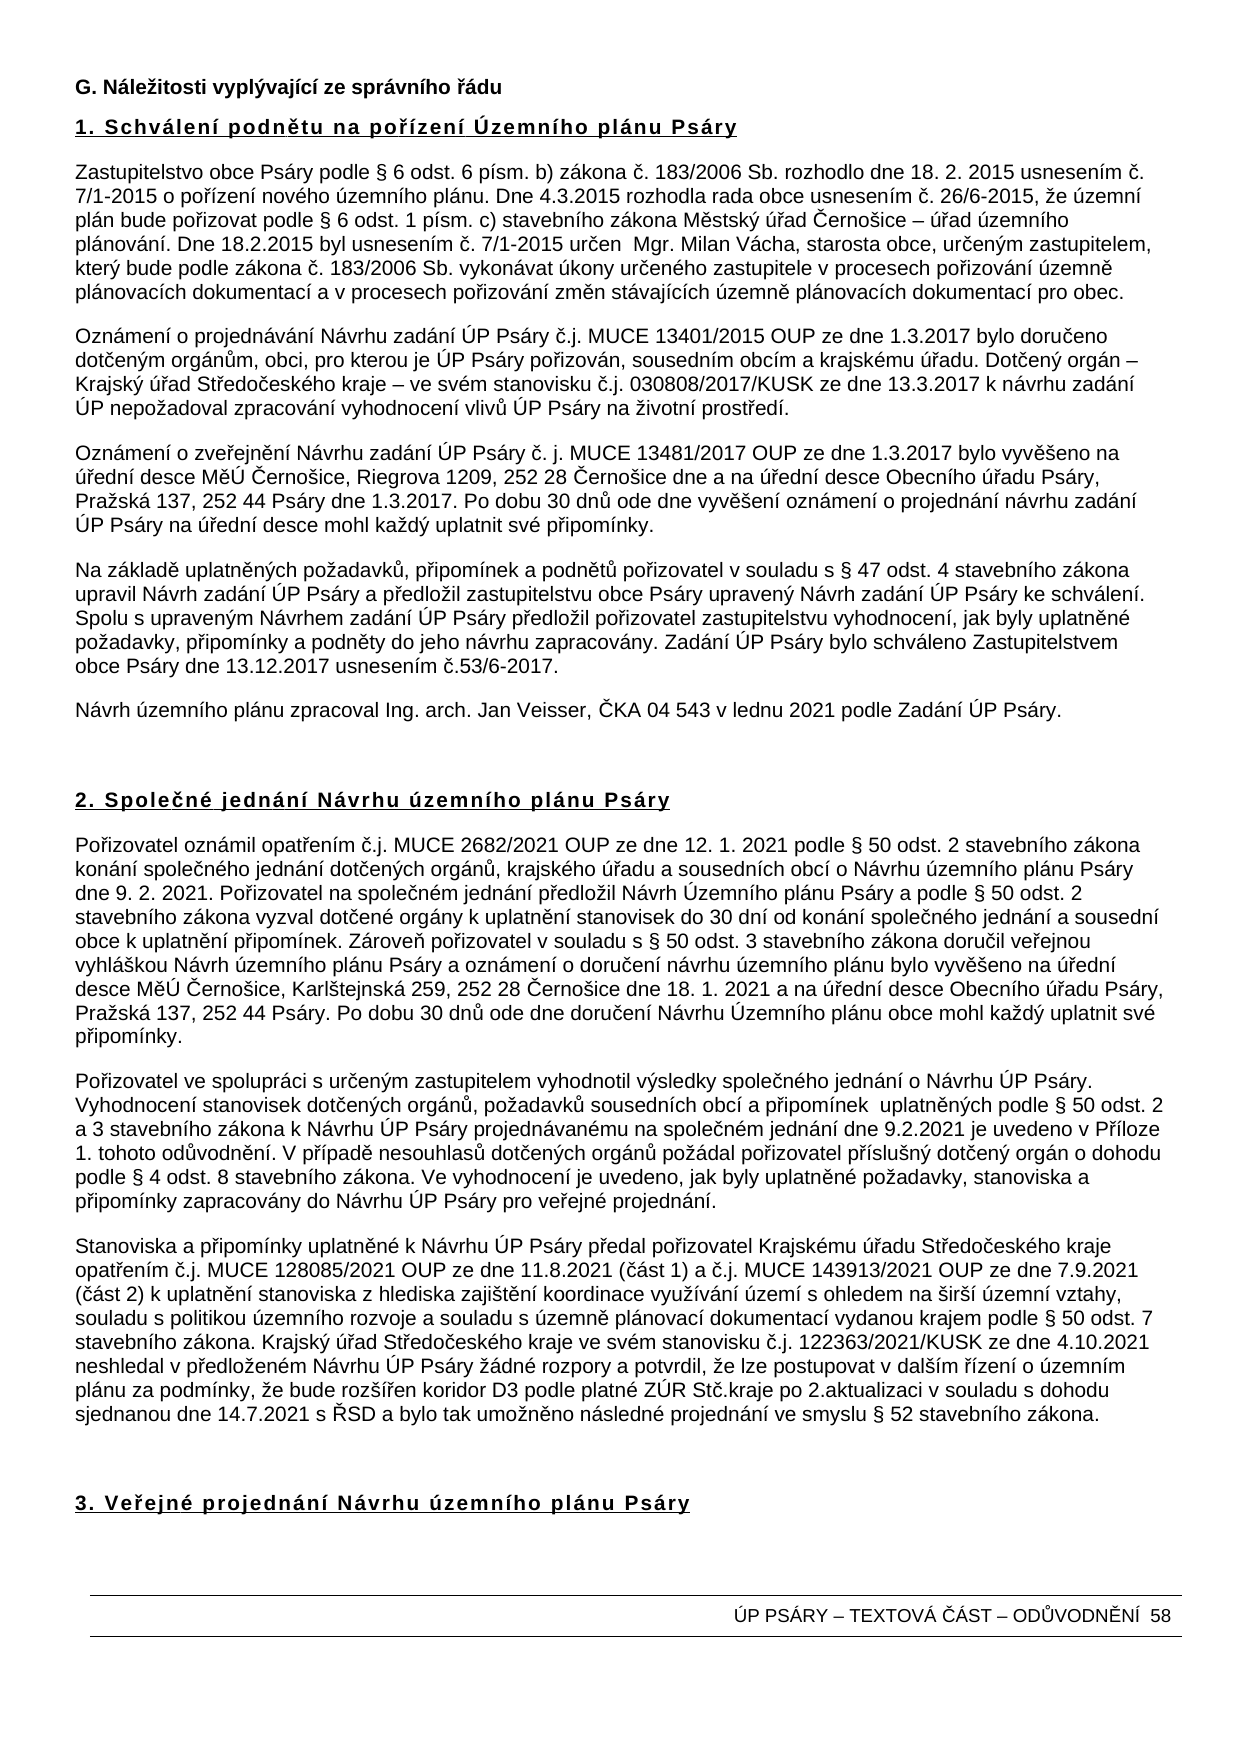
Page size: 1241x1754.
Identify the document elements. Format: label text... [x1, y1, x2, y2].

text G. Náležitosti vyplývající ze správního řádu [75, 75, 1165, 99]
text Stanoviska a připomínky uplatněné k Návrhu ÚP Psáry předal pořizovatel Krajskému úřadu Středočeského kraje opatřením č.j. MUCE 128085/2021 OUP ze dne 11.8.2021 (část 1) a č.j. MUCE 143913/2021 OUP ze dne 7.9.2021 (část 2) k uplatnění stanoviska z hlediska zajištění koordinace využívání území s ohledem na širší územní vztahy, souladu s politikou územního rozvoje a souladu s územně plánovací dokumentací vydanou krajem podle § 50 odst. 7 stavebního zákona. Krajský úřad Středočeského kraje ve svém stanovisku č.j. 122363/2021/KUSK ze dne 4.10.2021 neshledal v předloženém Návrhu ÚP Psáry žádné rozpory a potvrdil, že lze postupovat v dalším řízení o územním plánu za podmínky, že bude rozšířen koridor D3 podle platné ZÚR Stč.kraje po 2.aktualizaci v souladu s dohodu sjednanou dne 14.7.2021 s ŘSD a bylo tak umožněno následné projednání ve smyslu § 52 stavebního zákona. [75, 1234, 1165, 1425]
text Zastupitelstvo obce Psáry podle § 6 odst. 6 písm. b) zákona č. 183/2006 Sb. rozhodlo dne 18. 2. 2015 usnesením č. 7/1-2015 o pořízení nového územního plánu. Dne 4.3.2015 rozhodla rada obce usnesením č. 26/6-2015, že územní plán bude pořizovat podle § 6 odst. 1 písm. c) stavebního zákona Městský úřad Černošice – úřad územního plánování. Dne 18.2.2015 byl usnesením č. 7/1-2015 určen Mgr. Milan Vácha, starosta obce, určeným zastupitelem, který bude podle zákona č. 183/2006 Sb. vykonávat úkony určeného zastupitele v procesech pořizování územně plánovacích dokumentací a v procesech pořizování změn stávajících územně plánovacích dokumentací pro obec. [75, 160, 1165, 303]
text 3. Veřejné projednání Návrhu územního plánu Psáry [75, 1491, 1165, 1515]
text 2. Společné jednání Návrhu územního plánu Psáry [75, 788, 1165, 812]
text Oznámení o projednávání Návrhu zadání ÚP Psáry č.j. MUCE 13401/2015 OUP ze dne 1.3.2017 bylo doručeno dotčeným orgánům, obci, pro kterou je ÚP Psáry pořizován, sousedním obcím a krajskému úřadu. Dotčený orgán – Krajský úřad Středočeského kraje – ve svém stanovisku č.j. 030808/2017/KUSK ze dne 13.3.2017 k návrhu zadání ÚP nepožadoval zpracování vyhodnocení vlivů ÚP Psáry na životní prostředí. [75, 324, 1165, 420]
text Oznámení o zveřejnění Návrhu zadání ÚP Psáry č. j. MUCE 13481/2017 OUP ze dne 1.3.2017 bylo vyvěšeno na úřední desce MěÚ Černošice, Riegrova 1209, 252 28 Černošice dne a na úřední desce Obecního úřadu Psáry, Pražská 137, 252 44 Psáry dne 1.3.2017. Po dobu 30 dnů ode dne vyvěšení oznámení o projednání návrhu zadání ÚP Psáry na úřední desce mohl každý uplatnit své připomínky. [75, 441, 1165, 537]
text Na základě uplatněných požadavků, připomínek a podnětů pořizovatel v souladu s § 47 odst. 4 stavebního zákona upravil Návrh zadání ÚP Psáry a předložil zastupitelstvu obce Psáry upravený Návrh zadání ÚP Psáry ke schválení. Spolu s upraveným Návrhem zadání ÚP Psáry předložil pořizovatel zastupitelstvu vyhodnocení, jak byly uplatněné požadavky, připomínky a podněty do jeho návrhu zapracovány. Zadání ÚP Psáry bylo schváleno Zastupitelstvem obce Psáry dne 13.12.2017 usnesením č.53/6-2017. [75, 558, 1165, 677]
text Pořizovatel oznámil opatřením č.j. MUCE 2682/2021 OUP ze dne 12. 1. 2021 podle § 50 odst. 2 stavebního zákona konání společného jednání dotčených orgánů, krajského úřadu a sousedních obcí o Návrhu územního plánu Psáry dne 9. 2. 2021. Pořizovatel na společném jednání předložil Návrh Územního plánu Psáry a podle § 50 odst. 2 stavebního zákona vyzval dotčené orgány k uplatnění stanovisek do 30 dní od konání společného jednání a sousední obce k uplatnění připomínek. Zároveň pořizovatel v souladu s § 50 odst. 3 stavebního zákona doručil veřejnou vyhláškou Návrh územního plánu Psáry a oznámení o doručení návrhu územního plánu bylo vyvěšeno na úřední desce MěÚ Černošice, Karlštejnská 259, 252 28 Černošice dne 18. 1. 2021 a na úřední desce Obecního úřadu Psáry, Pražská 137, 252 44 Psáry. Po dobu 30 dnů ode dne doručení Návrhu Územního plánu obce mohl každý uplatnit své připomínky. [75, 833, 1165, 1048]
text 1. Schválení podnětu na pořízení Územního plánu Psáry [75, 115, 1165, 139]
text Pořizovatel ve spolupráci s určeným zastupitelem vyhodnotil výsledky společného jednání o Návrhu ÚP Psáry. Vyhodnocení stanovisek dotčených orgánů, požadavků sousedních obcí a připomínek uplatněných podle § 50 odst. 2 a 3 stavebního zákona k Návrhu ÚP Psáry projednávanému na společném jednání dne 9.2.2021 je uvedeno v Příloze 1. tohoto odůvodnění. V případě nesouhlasů dotčených orgánů požádal pořizovatel příslušný dotčený orgán o dohodu podle § 4 odst. 8 stavebního zákona. Ve vyhodnocení je uvedeno, jak byly uplatněné požadavky, stanoviska a připomínky zapracovány do Návrhu ÚP Psáry pro veřejné projednání. [75, 1069, 1165, 1213]
text Návrh územního plánu zpracoval Ing. arch. Jan Veisser, ČKA 04 543 v lednu 2021 podle Zadání ÚP Psáry. [75, 698, 1165, 722]
